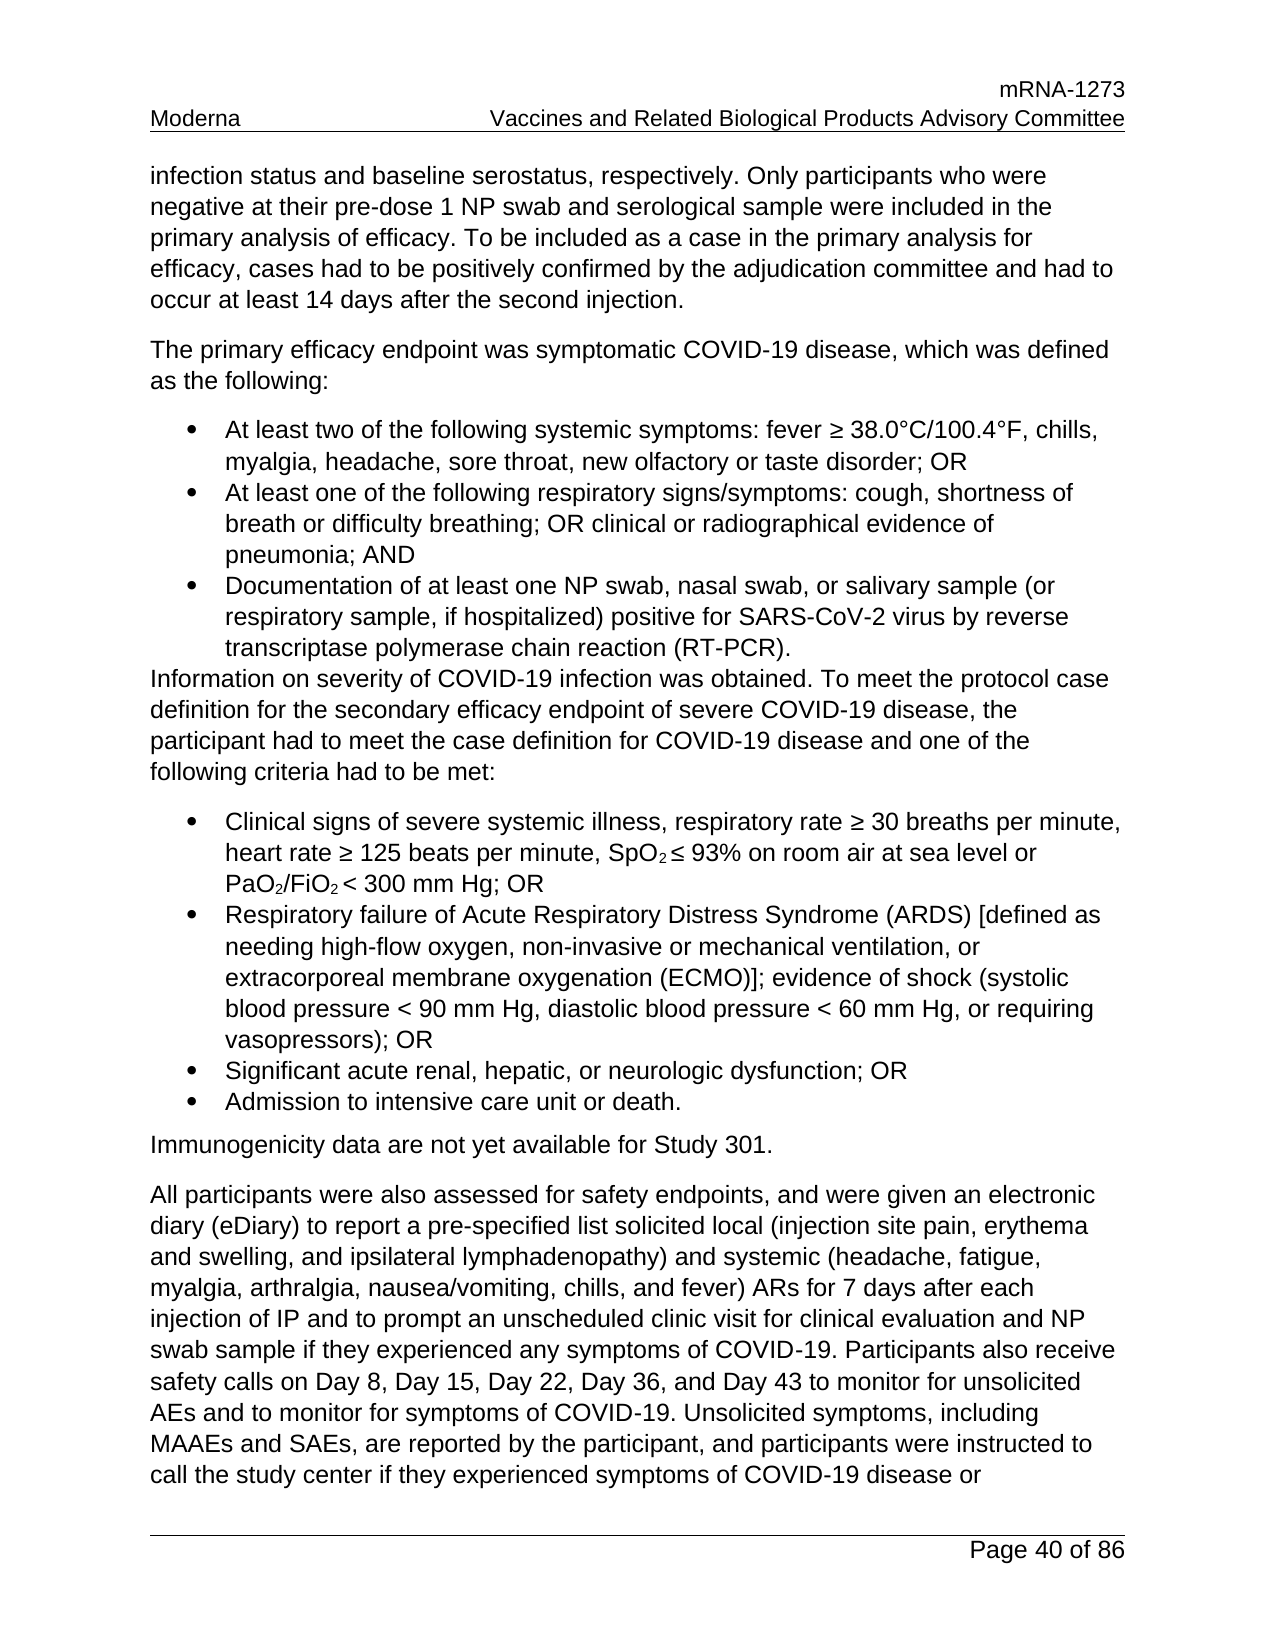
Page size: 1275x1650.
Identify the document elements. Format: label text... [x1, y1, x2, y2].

list Admission to intensive care unit or death. [187, 1087, 1125, 1116]
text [150, 1180, 1125, 1488]
list Respiratory failure of Acute Respiratory Distress Syndrome (ARDS) [defined as needing high-flow oxygen, non-invasive or mechanical ventilation, or extracorporeal membrane oxygenation (ECMO)]; evidence of shock (systolic blood pressure < 90 mm Hg, diastolic blood pressure < 60 mm Hg, or requiring vasopressors); OR [187, 900, 1125, 1053]
list At least one of the following respiratory signs/symptoms: cough, shortness of breath or difficulty breathing; OR clinical or radiographical evidence of pneumonia; AND [187, 478, 1125, 569]
list Significant acute renal, hepatic, or neurologic dysfunction; OR [187, 1056, 1125, 1084]
text The primary efficacy endpoint was symptomatic COVID-19 disease, which was defined as the following: [150, 335, 1125, 394]
list Documentation of at least one NP swab, nasal swab, or salivary sample (or respiratory sample, if hospitalized) positive for SARS-CoV-2 virus by reverse transcriptase polymerase chain reaction (RT-PCR). [187, 571, 1125, 662]
text Information on severity of COVID-19 infection was obtained. To meet the protocol case definition for the secondary efficacy endpoint of severe COVID-19 disease, the participant had to meet the case definition for COVID-19 disease and one of the following criteria had to be met: [150, 664, 1125, 786]
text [150, 161, 1125, 314]
text Immunogenicity data are not yet available for Study 301. [150, 1130, 1125, 1159]
list At least two of the following systemic symptoms: fever ≥ 38.0°C/100.4°F, chills, myalgia, headache, sore throat, new olfactory or taste disorder; OR [187, 416, 1125, 475]
list Clinical signs of severe systemic illness, respiratory rate ≥ 30 breaths per minute, heart rate ≥ 125 beats per minute, SpO2 ≤ 93% on room air at sea level or PaO2/FiO2 < 300 mm Hg; OR [187, 807, 1125, 898]
